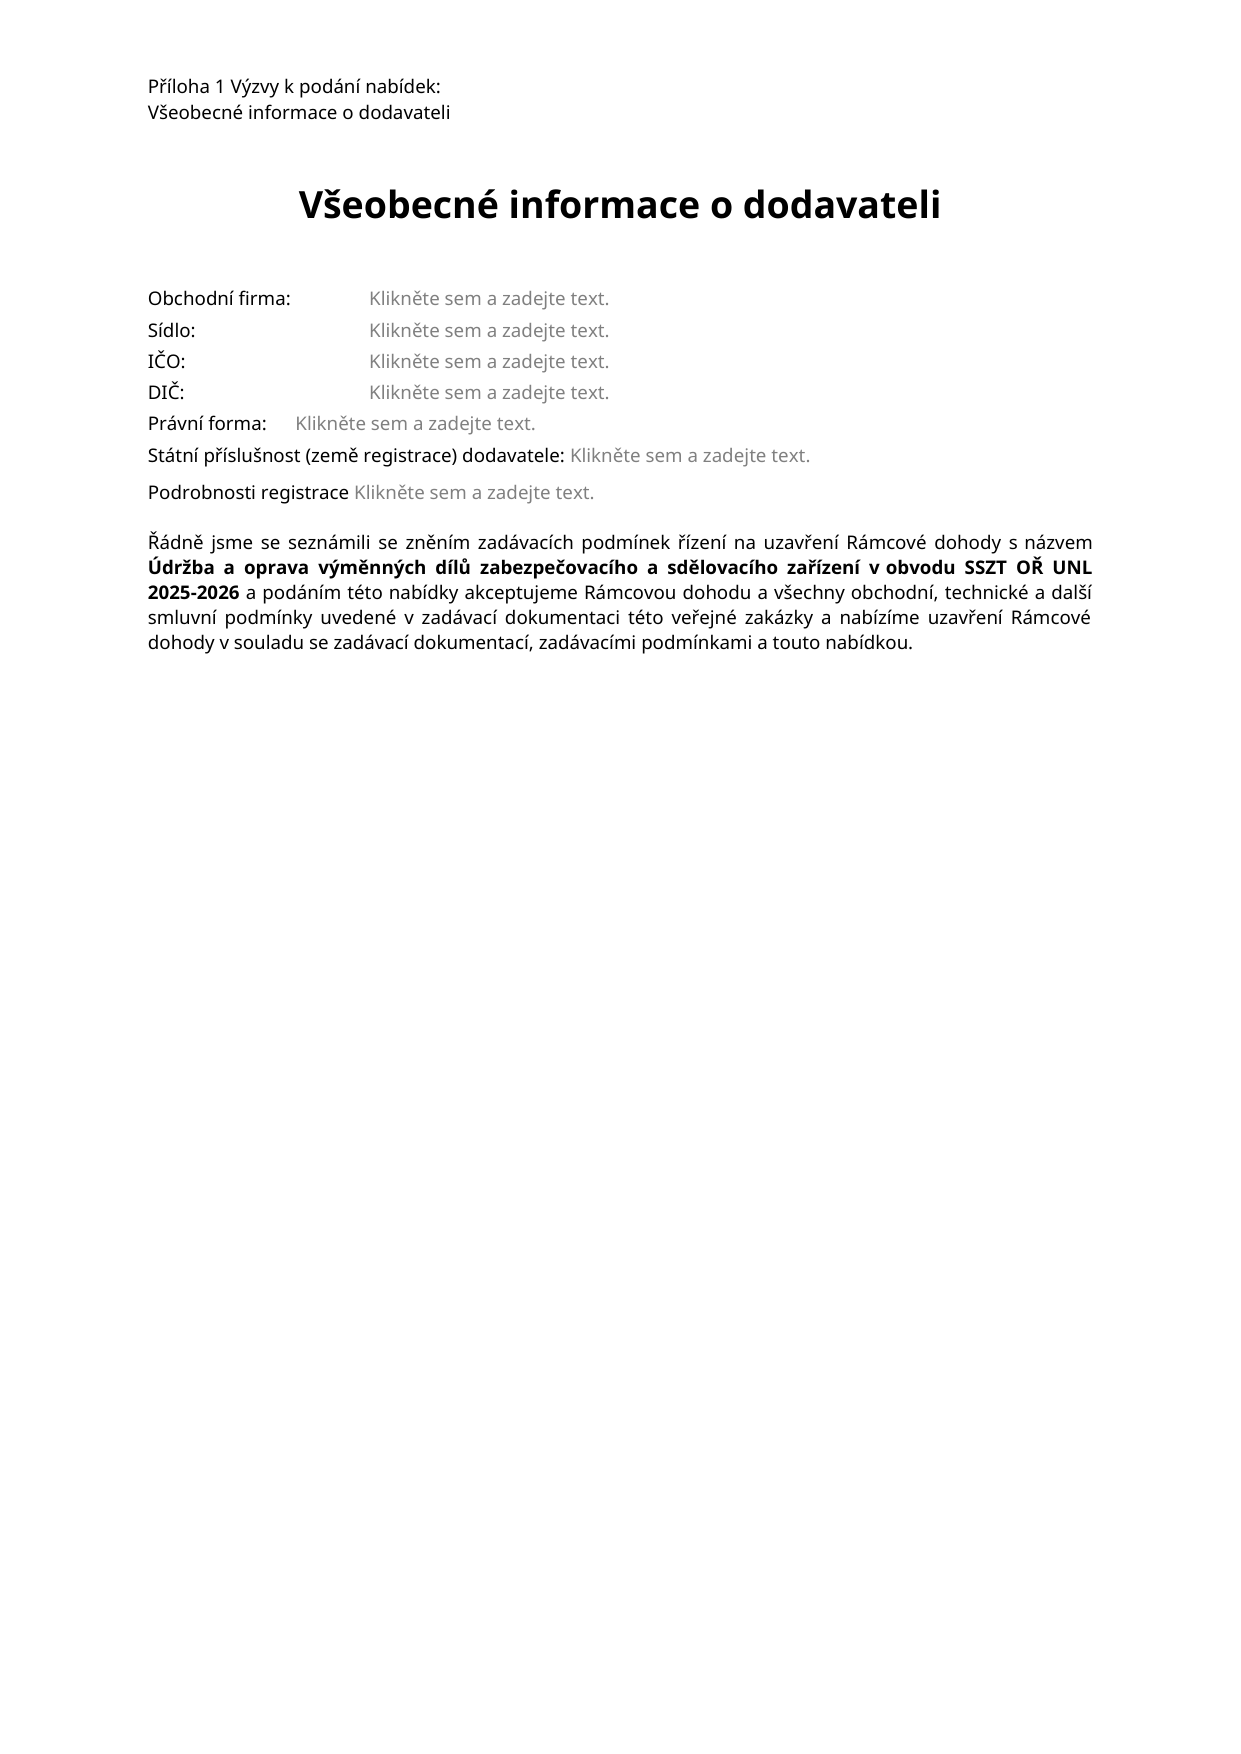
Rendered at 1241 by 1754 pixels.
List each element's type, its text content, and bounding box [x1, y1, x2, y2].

text Sídlo: [148, 317, 1093, 342]
title Všeobecné informace o dodavateli [148, 178, 1093, 229]
text Řádně jsme se seznámili se zněním zadávacích podmínek řízení na uzavření Rámcové dohody s názvem Údržba a oprava výměnných dílů zabezpečovacího a sdělovacího zařízení v obvodu SSZT OŘ UNL 2025-2026 a podáním této nabídky akceptujeme Rámcovou dohodu a všechny obchodní, technické a další smluvní podmínky uvedené v zadávací dokumentaci této veřejné zakázky a nabízíme uzavření Rámcové dohody v souladu se zadávací dokumentací, zadávacími podmínkami a touto nabídkou. [148, 529, 1093, 654]
text Obchodní firma: [148, 286, 1093, 311]
text IČO: [148, 348, 1093, 373]
text Podrobnosti registrace [148, 479, 1093, 504]
text DIČ: [148, 379, 1093, 404]
text Právní forma: [148, 411, 1093, 436]
text Státní příslušnost (země registrace) dodavatele: [148, 442, 1093, 467]
